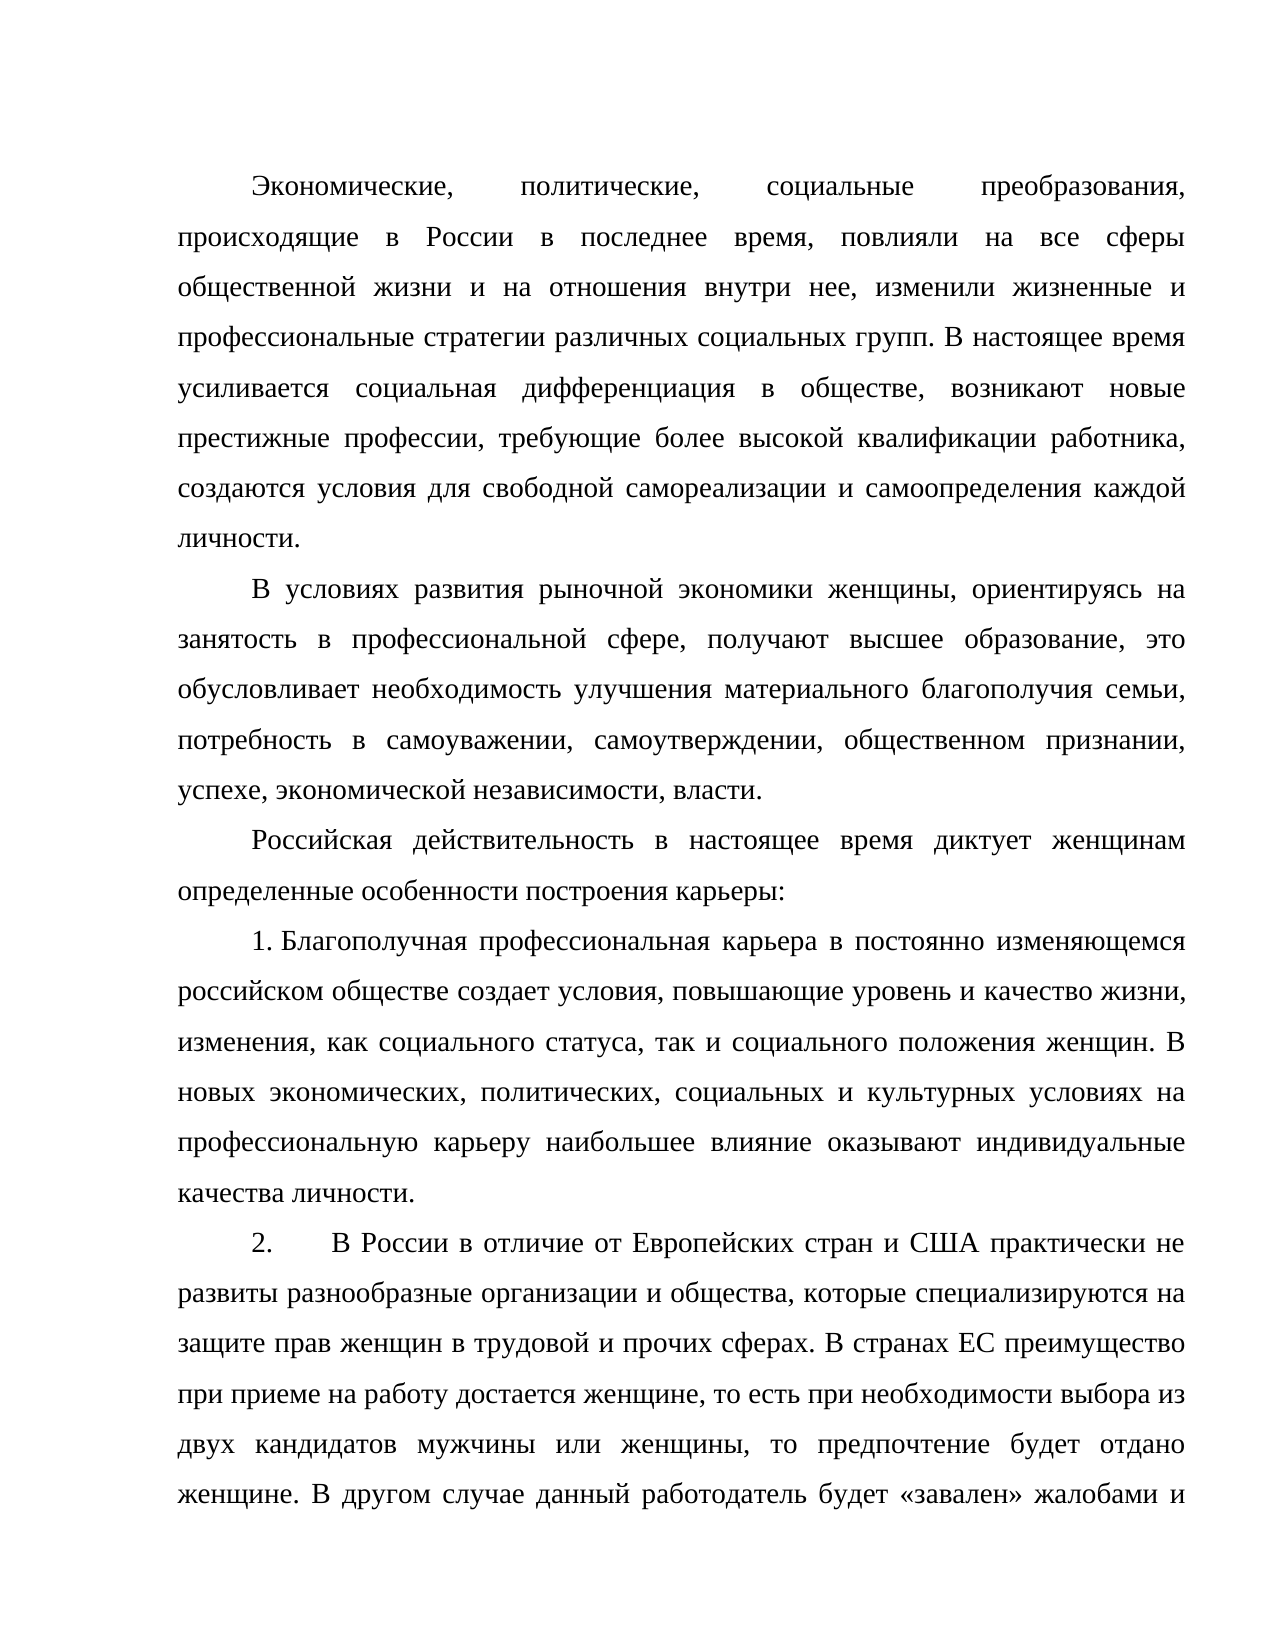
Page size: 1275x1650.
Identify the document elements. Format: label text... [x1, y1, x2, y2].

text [177, 1225, 1186, 1510]
text Экономические, политические, социальные преобразования, происходящие в России в последнее время, повлияли на все сферы общественной жизни и на отношения внутри нее, изменили жизненные и профессиональные стратегии различных социальных групп. В настоящее время усиливается социальная дифференциация в обществе, возникают новые престижные профессии, требующие более высокой квалификации работника, создаются условия для свободной самореализации и самоопределения каждой личности. [177, 168, 1186, 554]
text В условиях развития рыночной экономики женщины, ориентируясь на занятость в профессиональной сфере, получают высшее образование, это обусловливает необходимость улучшения материального благополучия семьи, потребность в самоуважении, самоутверждении, общественном признании, успехе, экономической независимости, власти. [177, 571, 1186, 806]
text Российская действительность в настоящее время диктует женщинам определенные особенности построения карьеры: [177, 822, 1186, 906]
text 1. Благополучная профессиональная карьера в постоянно изменяющемся российском обществе создает условия, повышающие уровень и качество жизни, изменения, как социального статуса, так и социального положения женщин. В новых экономических, политических, социальных и культурных условиях на профессиональную карьеру наибольшее влияние оказывают индивидуальные качества личности. [177, 923, 1186, 1208]
